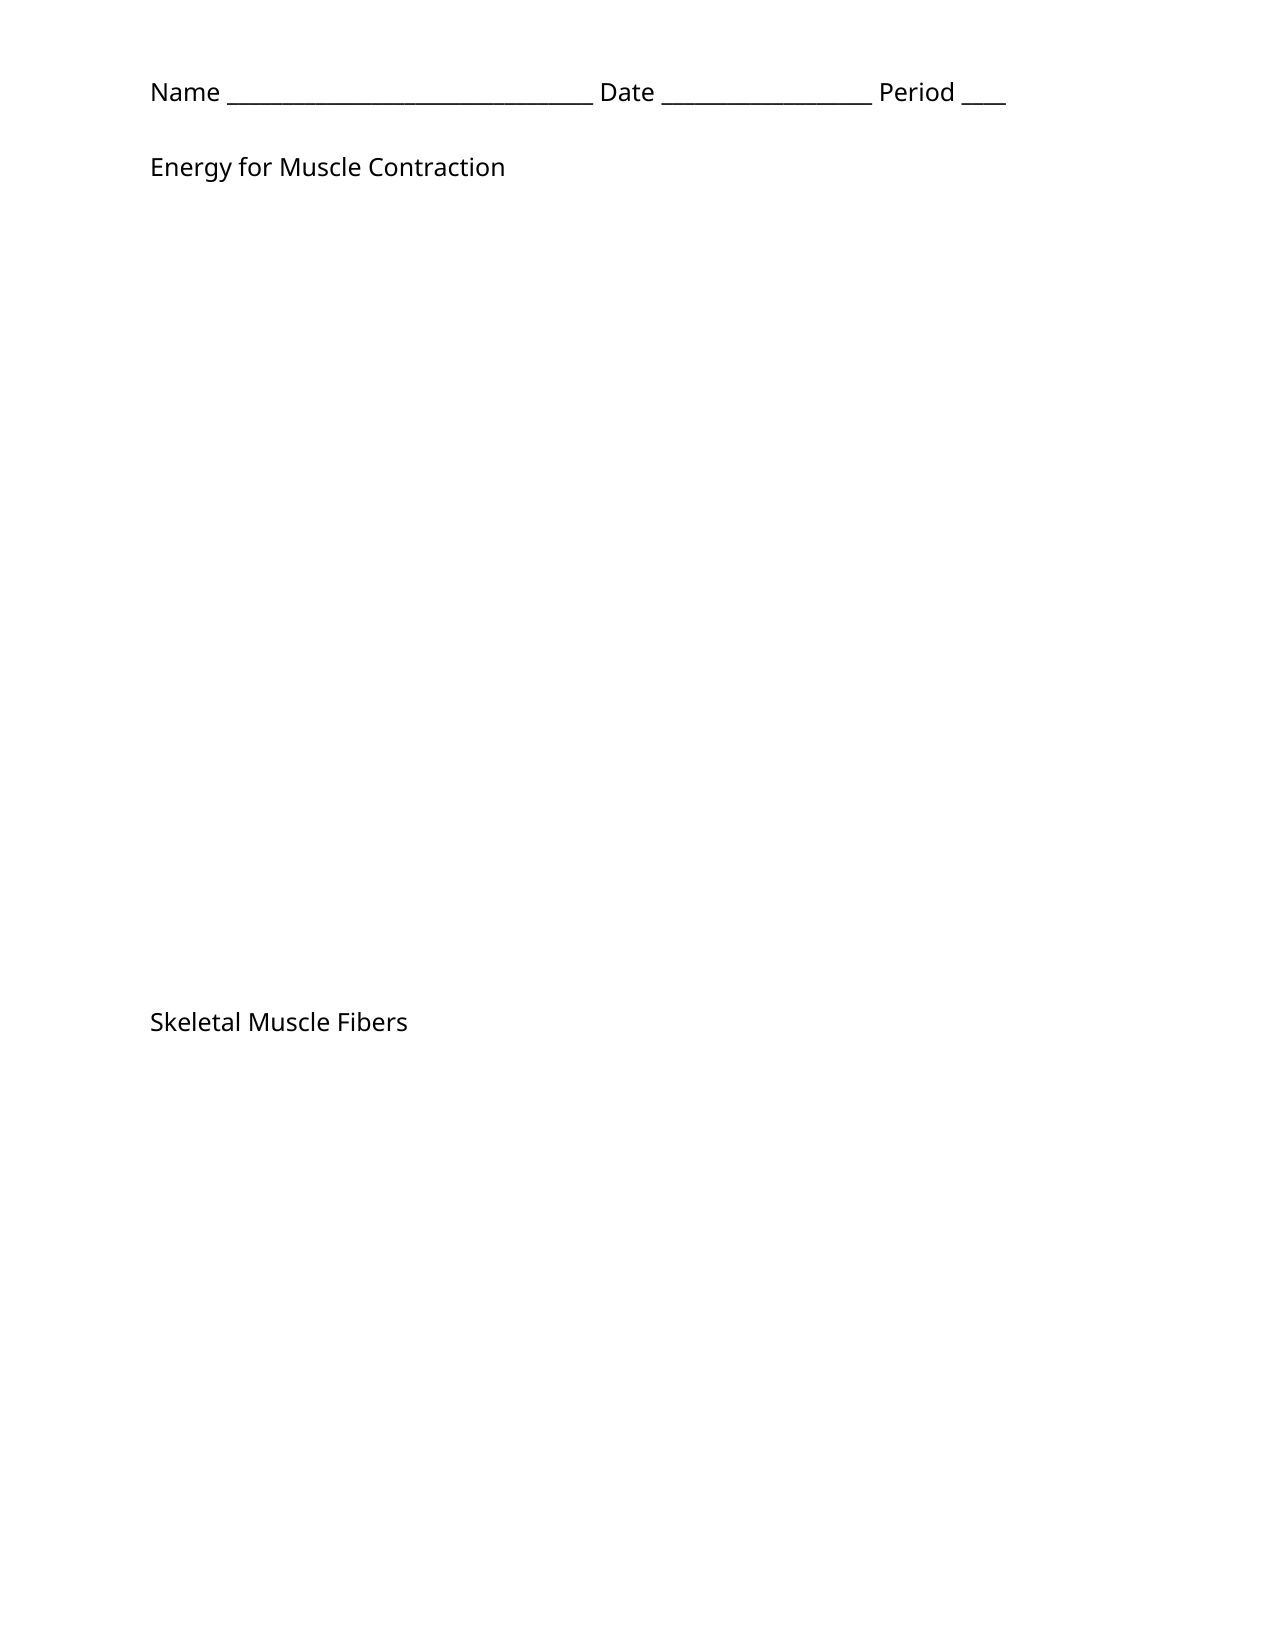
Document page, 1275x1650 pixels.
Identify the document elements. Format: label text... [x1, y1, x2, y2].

text Energy for Muscle Contraction [150, 150, 1125, 184]
text Skeletal Muscle Fibers [150, 1005, 1125, 1039]
